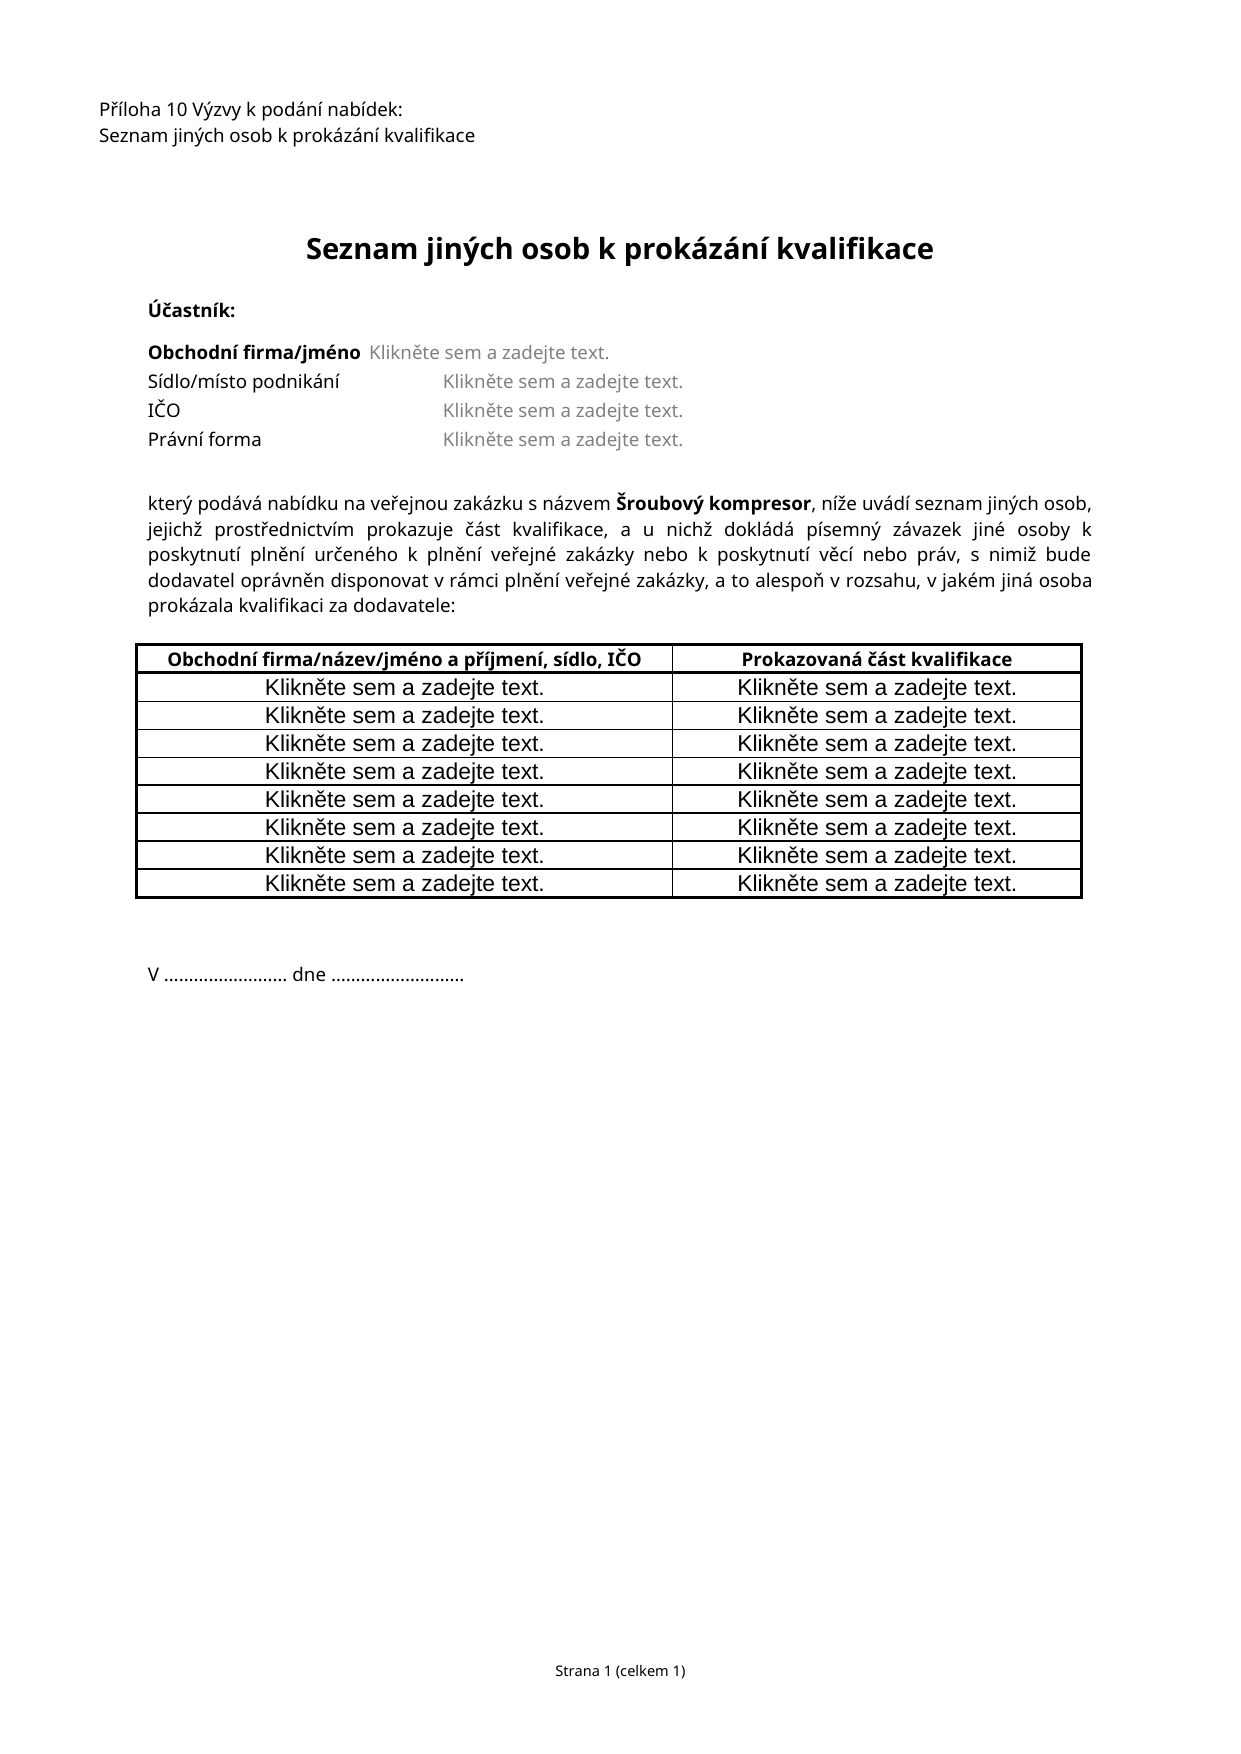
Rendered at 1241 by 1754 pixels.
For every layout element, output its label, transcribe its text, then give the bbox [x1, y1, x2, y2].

text který podává nabídku na veřejnou zakázku s názvem Šroubový kompresor, níže uvádí seznam jiných osob, jejichž prostřednictvím prokazuje část kvalifikace, a u nichž dokládá písemný závazek jiné osoby k poskytnutí plnění určeného k plnění veřejné zakázky nebo k poskytnutí věcí nebo práv, s nimiž bude dodavatel oprávněn disponovat v rámci plnění veřejné zakázky, a to alespoň v rozsahu, v jakém jiná osoba prokázala kvalifikaci za dodavatele: [148, 490, 1093, 618]
title Seznam jiných osob k prokázání kvalifikace [148, 228, 1093, 268]
text V ………………….… dne ……………………… [148, 957, 1092, 987]
text Sídlo/místo podnikání [148, 365, 1093, 394]
text Obchodní firma/jméno [148, 336, 1093, 365]
table_header Obchodní firma/název/jméno a příjmení, sídlo, IČO [138, 646, 672, 671]
text Právní forma [148, 423, 1093, 452]
text Účastník: [148, 293, 1093, 324]
table_header Prokazovaná část kvalifikace [673, 646, 1080, 671]
text IČO [148, 394, 1093, 423]
